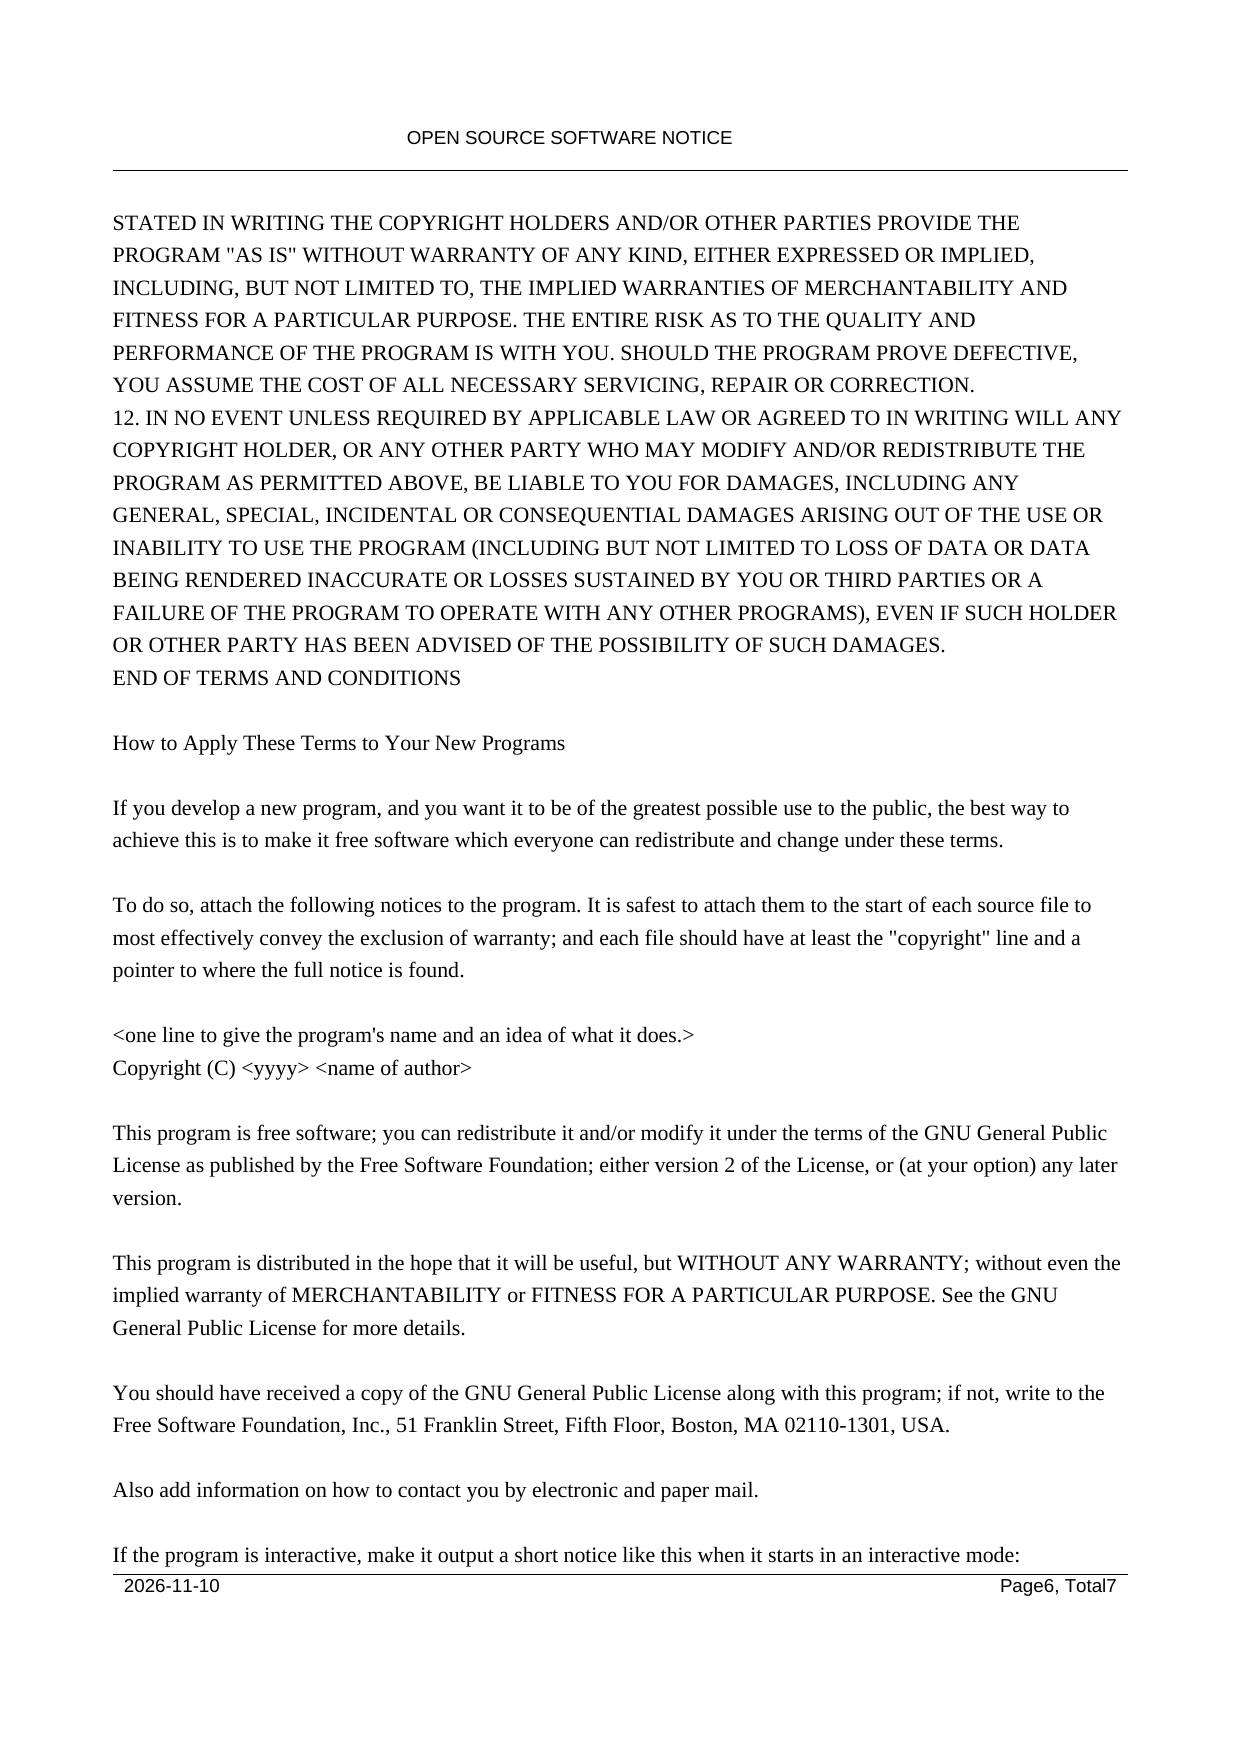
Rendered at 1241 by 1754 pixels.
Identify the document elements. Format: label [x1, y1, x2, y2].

text [112, 206, 1128, 1571]
